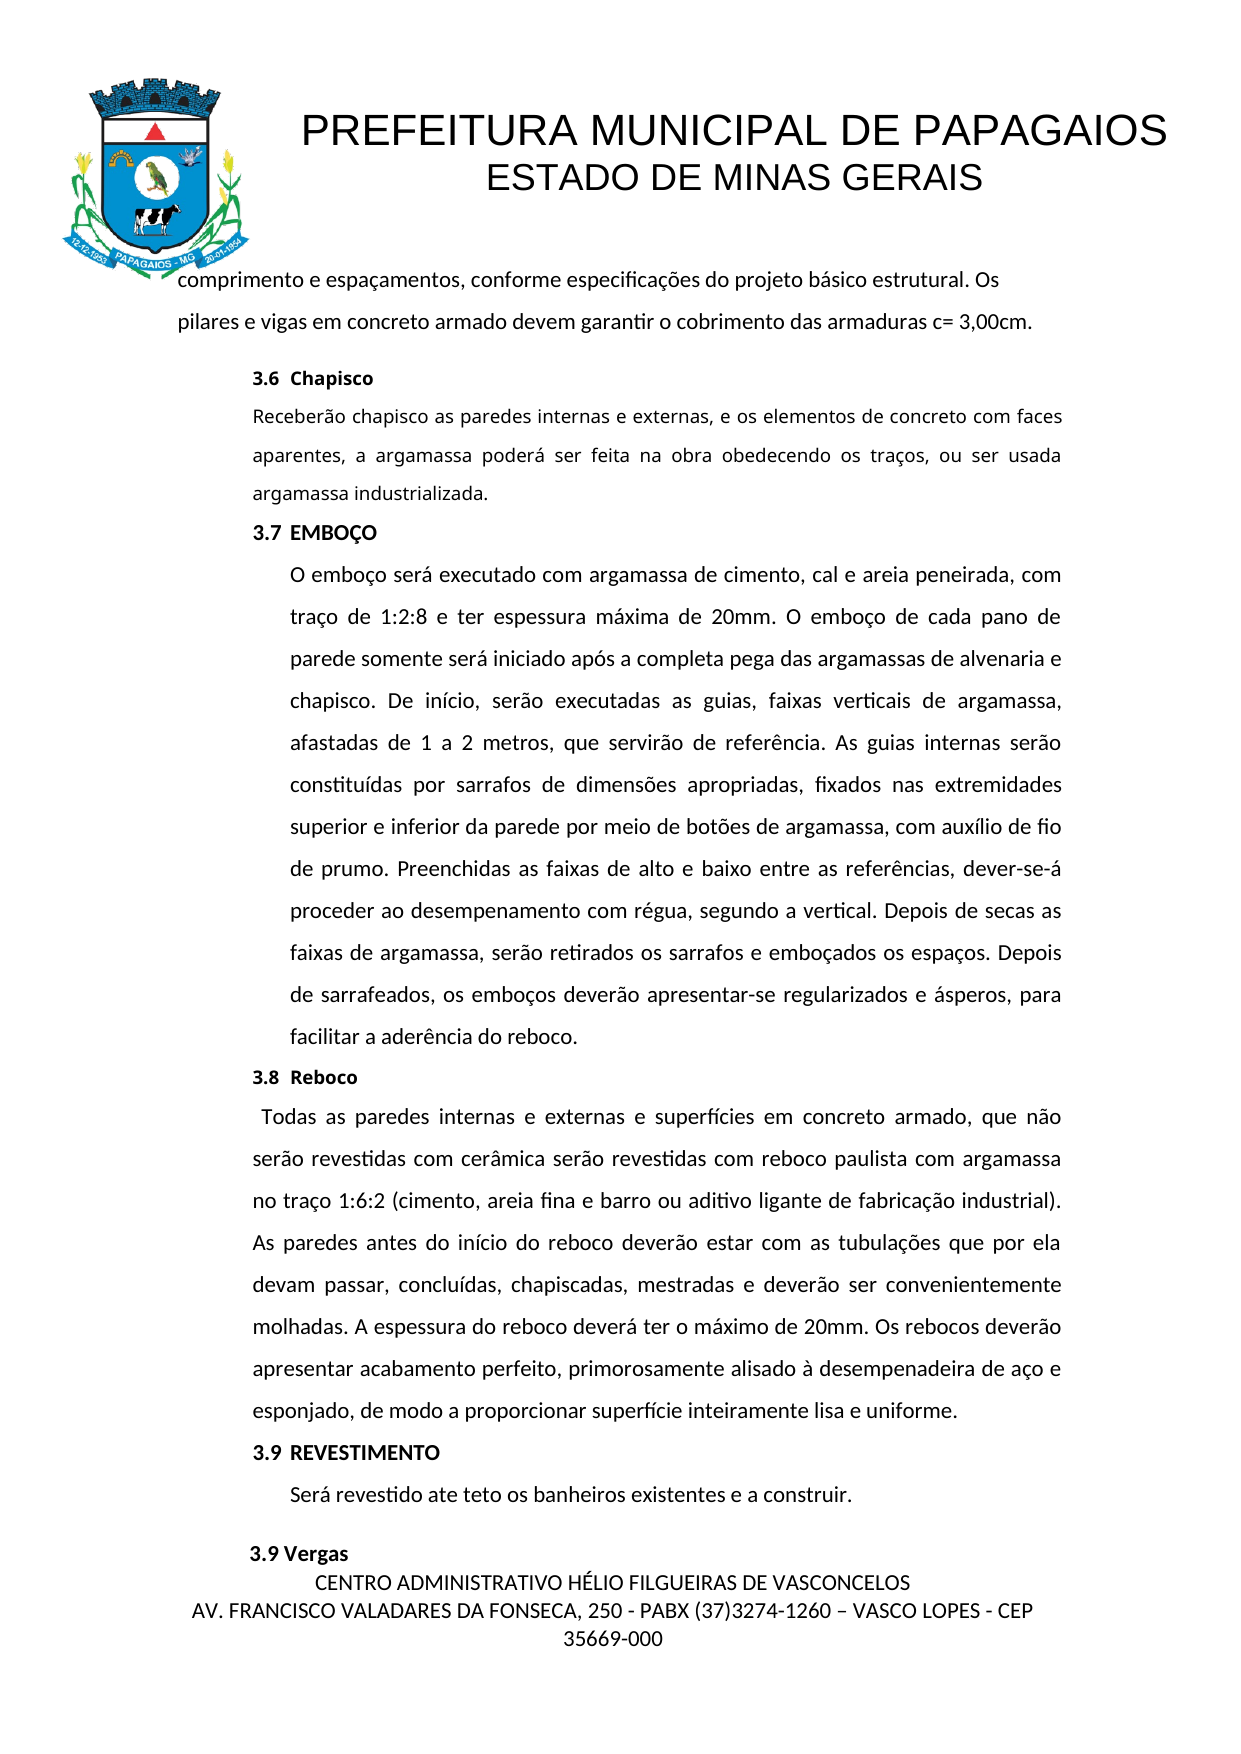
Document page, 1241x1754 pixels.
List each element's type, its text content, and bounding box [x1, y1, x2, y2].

list Todas as paredes internas e externas e superfícies em concreto armado, que não serão revestidas com cerâmica serão revestidas com reboco paulista com argamassa no traço 1:6:2 (cimento, areia fina e barro ou aditivo ligante de fabricação industrial). As paredes antes do início do reboco deverão estar com as tubulações que por ela devam passar, concluídas, chapiscadas, mestradas e deverão ser convenientemente molhadas. A espessura do reboco deverá ter o máximo de 20mm. Os rebocos deverão apresentar acabamento perfeito, primorosamente alisado à desempenadeira de aço e esponjado, de modo a proporcionar superfície inteiramente lisa e uniforme. [252, 1102, 1063, 1424]
list REVESTIMENTO [252, 1438, 1063, 1466]
list EMBOÇO [252, 518, 1063, 546]
picture [180, 255, 194, 263]
picture [189, 260, 201, 265]
picture [226, 240, 241, 250]
list Chapisco [252, 366, 1063, 391]
picture [163, 261, 171, 267]
picture [61, 73, 251, 281]
list O emboço será executado com argamassa de cimento, cal e areia peneirada, com traço de 1:2:8 e ter espessura máxima de 20mm. O emboço de cada pano de parede somente será iniciado após a completa pega das argamassas de alvenaria e chapisco. De início, serão executadas as guias, faixas verticais de argamassa, afastadas de 1 a 2 metros, que servirão de referência. As guias internas serão constituídas por sarrafos de dimensões apropriadas, fixados nas extremidades superior e inferior da parede por meio de botões de argamassa, com auxílio de fio de prumo. Preenchidas as faixas de alto e baixo entre as referências, dever-se-á proceder ao desempenamento com régua, segundo a vertical. Depois de secas as faixas de argamassa, serão retirados os sarrafos e emboçados os espaços. Depois de sarrafeados, os emboços deverão apresentar-se regularizados e ásperos, para facilitar a aderência do reboco. [290, 560, 1063, 1050]
list Reboco [252, 1064, 1063, 1090]
text 3.9 Vergas [177, 1539, 1063, 1567]
list Receberão chapisco as paredes internas e externas, e os elementos de concreto com faces aparentes, a argamassa poderá ser feita na obra obedecendo os traços, ou ser usada argamassa industrializada. [252, 404, 1063, 506]
picture [206, 256, 214, 262]
list Será revestido ate teto os banheiros existentes e a construir. [290, 1480, 1063, 1508]
